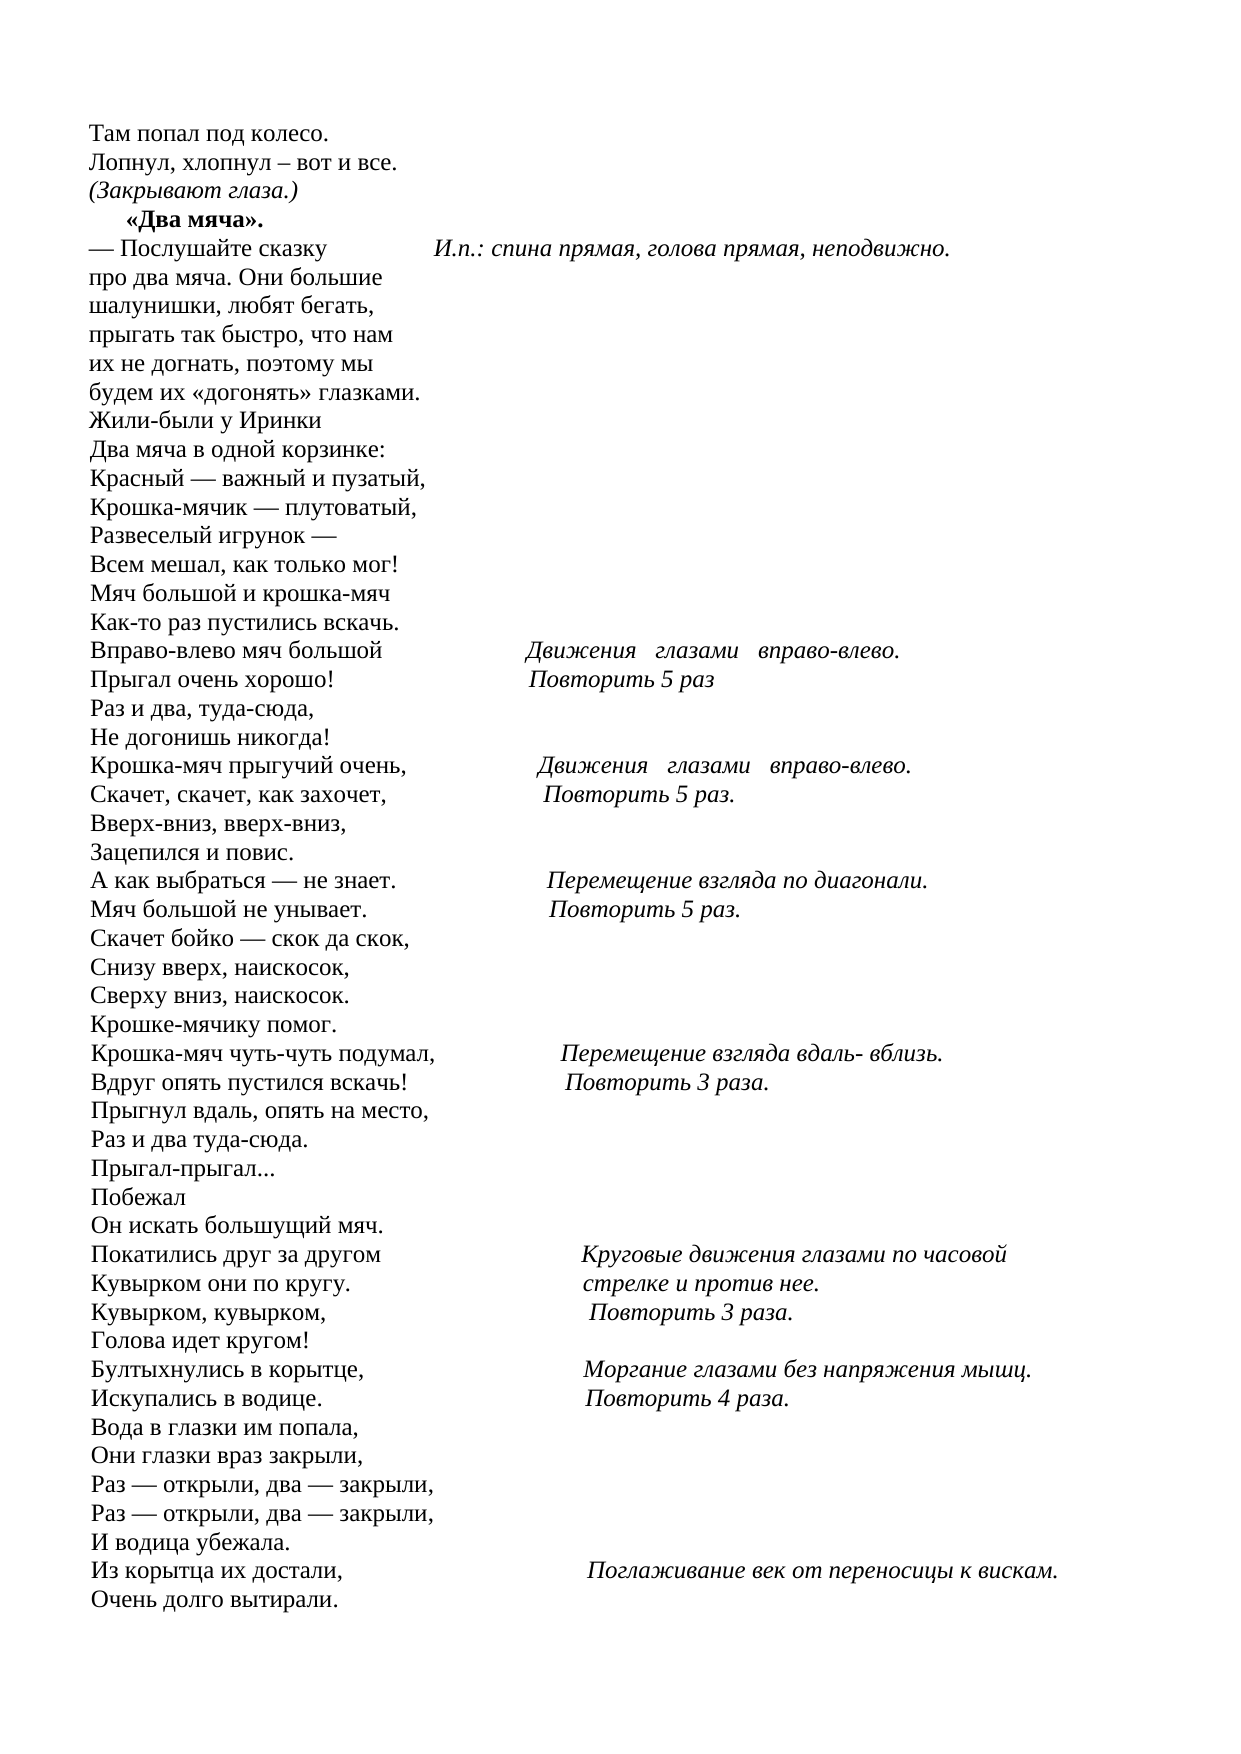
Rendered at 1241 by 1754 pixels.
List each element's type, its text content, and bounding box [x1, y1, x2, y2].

text Вверх-вниз, вверх-вниз, [90, 808, 1063, 837]
text Раз и два, туда-сюда, [90, 693, 1063, 722]
text Кувырком, кувырком, Повторить 3 раза. [91, 1297, 1021, 1326]
text Покатились друг за другом Круговые движения глазами по часовой [91, 1239, 1021, 1268]
text шалунишки, любят бегать, [88, 291, 1063, 319]
text Сверху вниз, наискосок. [90, 981, 1063, 1009]
text — Послушайте сказку И.п.: спина прямая, голова прямая, неподвижно. [88, 233, 1063, 262]
text Зацепился и повис. [90, 837, 1063, 866]
text Развеселый игрунок — [89, 521, 1063, 549]
text про два мяча. Они большие [88, 262, 1063, 291]
text Как-то раз пустились вскачь. [90, 607, 1063, 636]
text Голова идет кругом! [91, 1326, 1021, 1354]
text Всем мешал, как только мог! [89, 549, 1063, 578]
text Раз — открыли, два — закрыли, [91, 1469, 1063, 1498]
text Снизу вверх, наискосок, [90, 952, 1063, 981]
text Кувырком они по кругу. стрелке и против нее. [91, 1268, 1072, 1297]
text И водица убежала. [91, 1527, 1063, 1556]
text Крошке-мячику помог. [90, 1009, 1063, 1038]
text Скачет, скачет, как захочет, Повторить 5 раз. [90, 779, 1063, 808]
text Искупались в водице. Повторить 4 раза. [91, 1383, 1063, 1412]
text прыгать так быстро, что нам [88, 319, 1063, 348]
text будем их «догонять» глазками. [88, 377, 1063, 406]
text Раз и два туда-сюда. [91, 1124, 1063, 1153]
text Они глазки враз закрыли, [91, 1441, 1063, 1469]
text Вправо-влево мяч большой Движения глазами вправо-влево. [90, 636, 1063, 664]
text Очень долго вытирали. [91, 1584, 1021, 1613]
text Прыгал-прыгал... [91, 1153, 1063, 1182]
text Жили-были у Иринки [88, 406, 1063, 434]
text «Два мяча». [126, 204, 1063, 233]
text Крошка-мячик — плутоватый, [89, 492, 1063, 521]
text Побежал [91, 1182, 1063, 1211]
text Красный — важный и пузатый, [89, 463, 1063, 492]
text Раз — открыли, два — закрыли, [91, 1498, 1063, 1527]
text Крошка-мяч прыгучий очень, Движения глазами вправо-влево. [90, 751, 1063, 779]
text Бултыхнулись в корытце, Моргание глазами без напряжения мышц. [91, 1354, 1090, 1383]
text Крошка-мяч чуть-чуть подумал, Перемещение взгляда вдаль- вблизь. [91, 1038, 1063, 1067]
text Вода в глазки им попала, [91, 1412, 1063, 1441]
text Он искать большущий мяч. [91, 1211, 1063, 1239]
text Из корытца их достали, Поглаживание век от переносицы к вискам. [91, 1556, 1078, 1584]
text Скачет бойко — скок да скок, [90, 923, 1063, 952]
text Вдруг опять пустился вскачь! Повторить 3 раза. [91, 1067, 1063, 1096]
text Мяч большой и крошка-мяч [90, 578, 1063, 607]
text Мяч большой не унывает. Повторить 5 раз. [90, 894, 1063, 923]
text А как выбраться — не знает. Перемещение взгляда по диагонали. [90, 866, 1063, 894]
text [88, 118, 1063, 204]
text Два мяча в одной корзинке: [89, 434, 1063, 463]
text Прыгал очень хорошо! Повторить 5 раз [90, 664, 1063, 693]
text Прыгнул вдаль, опять на место, [91, 1096, 1063, 1124]
text Не догонишь никогда! [90, 722, 1063, 751]
text их не догнать, поэтому мы [88, 348, 1063, 377]
